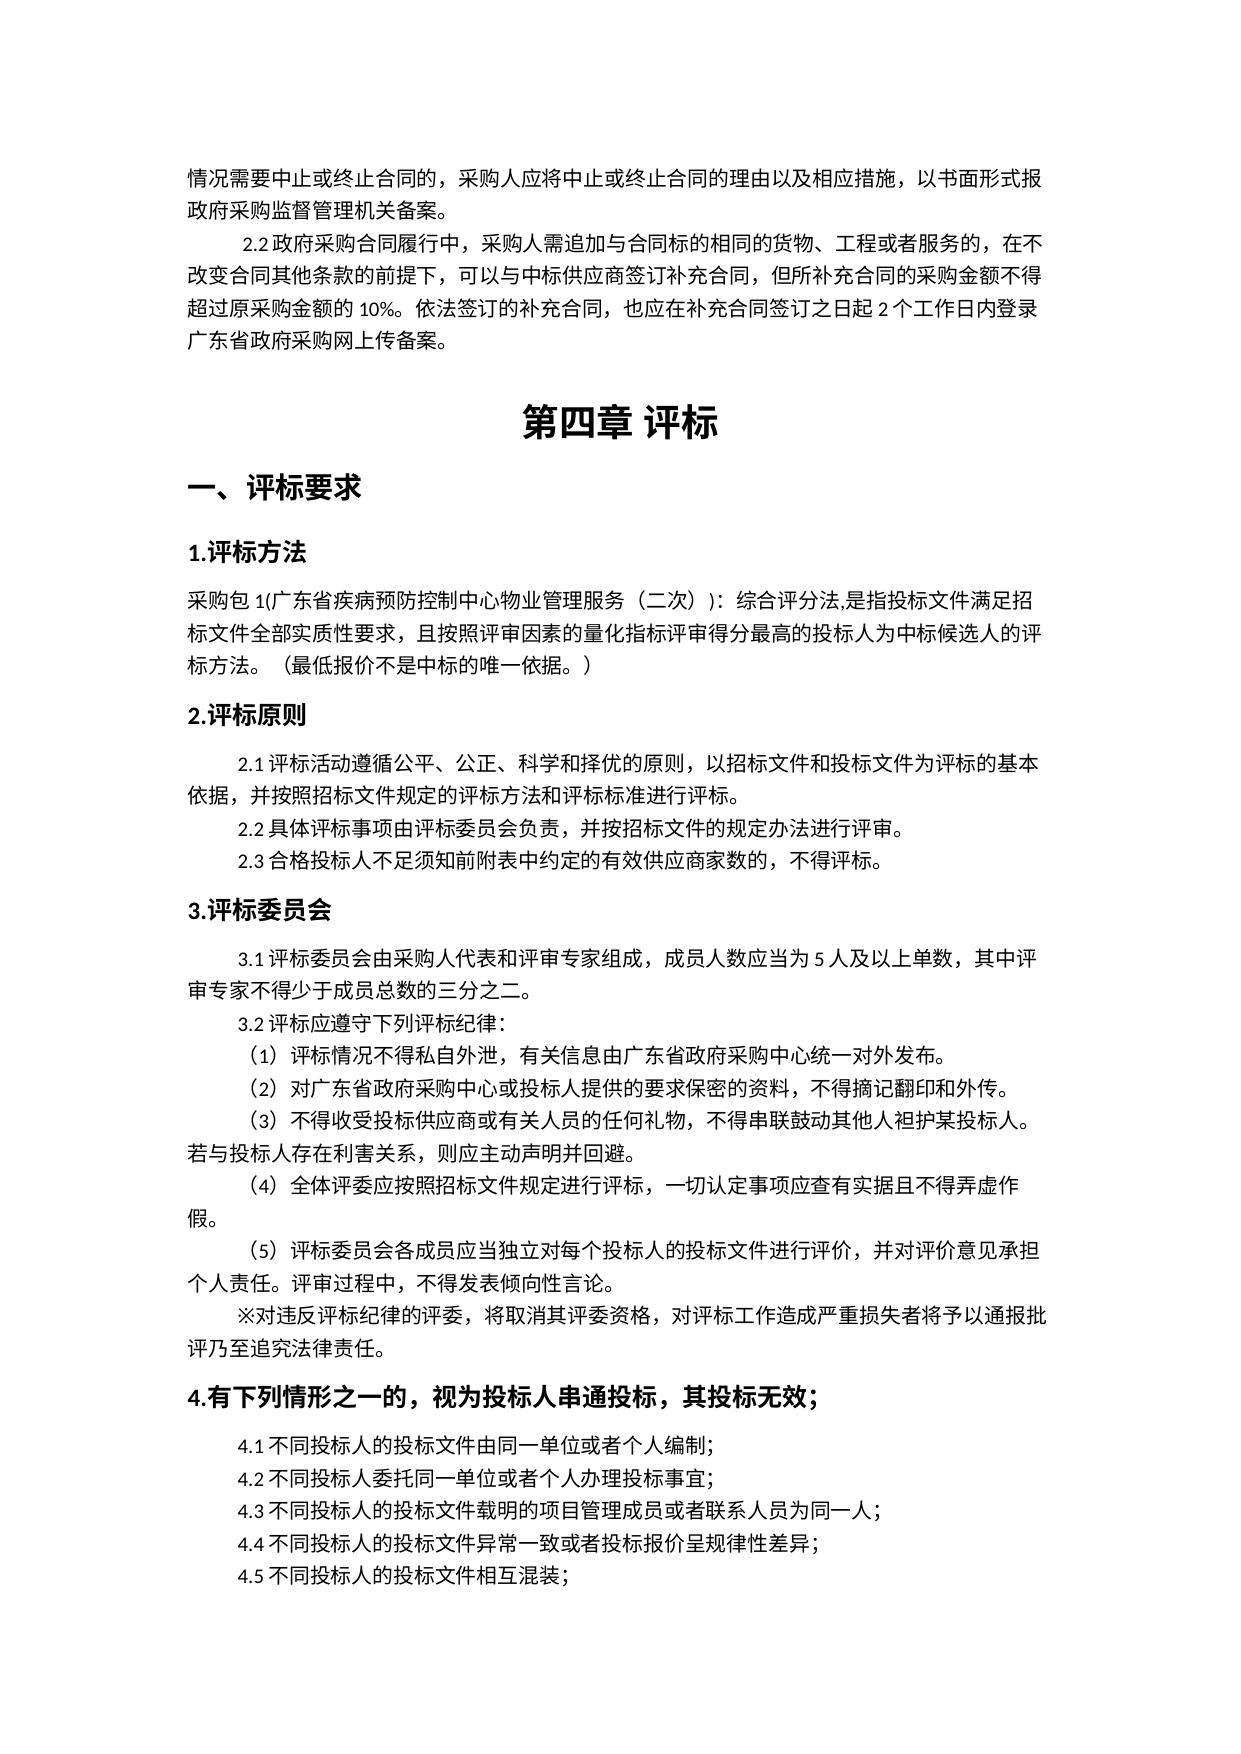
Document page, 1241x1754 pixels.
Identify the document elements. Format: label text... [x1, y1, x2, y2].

text 采购包1(广东省疾病预防控制中心物业管理服务（二次）)：综合评分法,是指投标文件满足招标文件全部实质性要求，且按照评审因素的量化指标评审得分最高的投标人为中标候选人的评标方法。（最低报价不是中标的唯一依据。） [187, 584, 1053, 682]
text （2）对广东省政府采购中心或投标人提供的要求保密的资料，不得摘记翻印和外传。 [187, 1072, 1053, 1104]
text 4.3不同投标人的投标文件载明的项目管理成员或者联系人员为同一人； [187, 1494, 1053, 1527]
text ※对违反评标纪律的评委，将取消其评委资格，对评标工作造成严重损失者将予以通报批评乃至追究法律责任。 [187, 1299, 1053, 1364]
text 4.1不同投标人的投标文件由同一单位或者个人编制； [187, 1429, 1053, 1462]
text （4）全体评委应按照招标文件规定进行评标，一切认定事项应查有实据且不得弄虚作假。 [187, 1169, 1053, 1234]
text 2.1评标活动遵循公平、公正、科学和择优的原则，以招标文件和投标文件为评标的基本依据，并按照招标文件规定的评标方法和评标标准进行评标。 [187, 747, 1053, 812]
text 4.2不同投标人委托同一单位或者个人办理投标事宜； [187, 1462, 1053, 1494]
text 2.3合格投标人不足须知前附表中约定的有效供应商家数的，不得评标。 [187, 844, 1053, 877]
text 3.1评标委员会由采购人代表和评审专家组成，成员人数应当为5人及以上单数，其中评审专家不得少于成员总数的三分之二。 [187, 942, 1053, 1007]
text 一、评标要求 [187, 454, 1053, 519]
text 2.2具体评标事项由评标委员会负责，并按招标文件的规定办法进行评审。 [187, 812, 1053, 844]
text 1.评标方法 [187, 519, 1053, 584]
text 3.2评标应遵守下列评标纪律： [187, 1007, 1053, 1039]
text 第四章 评标 [187, 389, 1053, 454]
text （1）评标情况不得私自外泄，有关信息由广东省政府采购中心统一对外发布。 [187, 1039, 1053, 1072]
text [187, 162, 1053, 227]
text 3.评标委员会 [187, 877, 1053, 942]
text 2.2政府采购合同履行中，采购人需追加与合同标的相同的货物、工程或者服务的，在不改变合同其他条款的前提下，可以与中标供应商签订补充合同，但所补充合同的采购金额不得超过原采购金额的10%。依法签订的补充合同，也应在补充合同签订之日起2个工作日内登录广东省政府采购网上传备案。 [187, 227, 1053, 357]
text 4.有下列情形之一的，视为投标人串通投标，其投标无效； [187, 1364, 1053, 1429]
text （3）不得收受投标供应商或有关人员的任何礼物，不得串联鼓动其他人袒护某投标人。若与投标人存在利害关系，则应主动声明并回避。 [187, 1104, 1053, 1169]
text （5）评标委员会各成员应当独立对每个投标人的投标文件进行评价，并对评价意见承担个人责任。评审过程中，不得发表倾向性言论。 [187, 1234, 1053, 1299]
text 4.5不同投标人的投标文件相互混装； [187, 1559, 1053, 1592]
text 4.4不同投标人的投标文件异常一致或者投标报价呈规律性差异； [187, 1527, 1053, 1559]
text 2.评标原则 [187, 682, 1053, 747]
